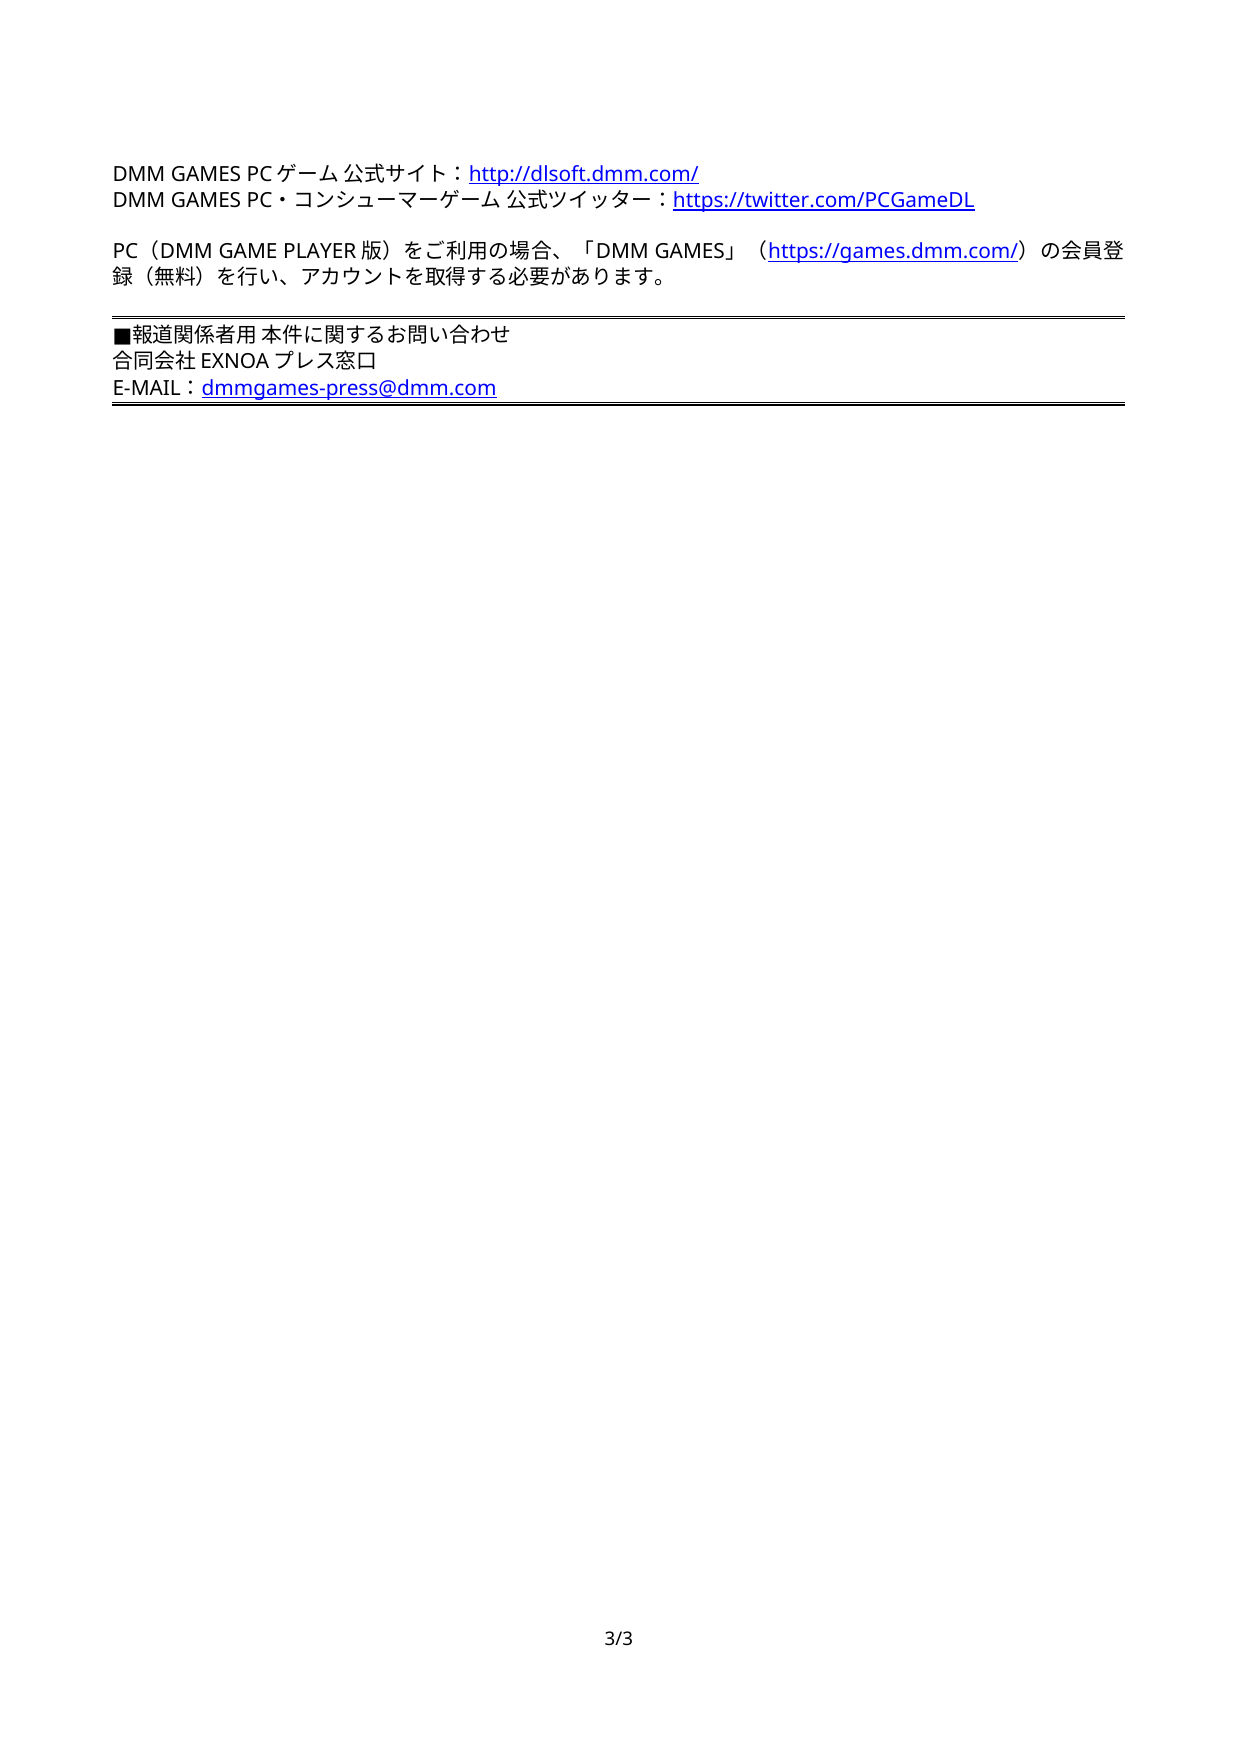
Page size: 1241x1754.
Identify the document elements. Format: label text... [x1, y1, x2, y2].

text ■報道関係者用 本件に関するお問い合わせ [112, 319, 1125, 348]
text E-MAIL：dmmgames-press@dmm.com [112, 369, 1125, 402]
text DMM GAMES PCゲーム 公式サイト：http://dlsoft.dmm.com/ [112, 160, 1125, 187]
text PC（DMM GAME PLAYER版）をご利用の場合、「DMM GAMES」（https://games.dmm.com/）の会員登録（無料）を行い、アカウントを取得する必要があります。 [112, 238, 1125, 290]
text 合同会社 EXNOAプレス窓口 [112, 348, 1125, 369]
text DMM GAMES PC・コンシューマーゲーム 公式ツイッター：https://twitter.com/PCGameDL [112, 187, 1125, 213]
